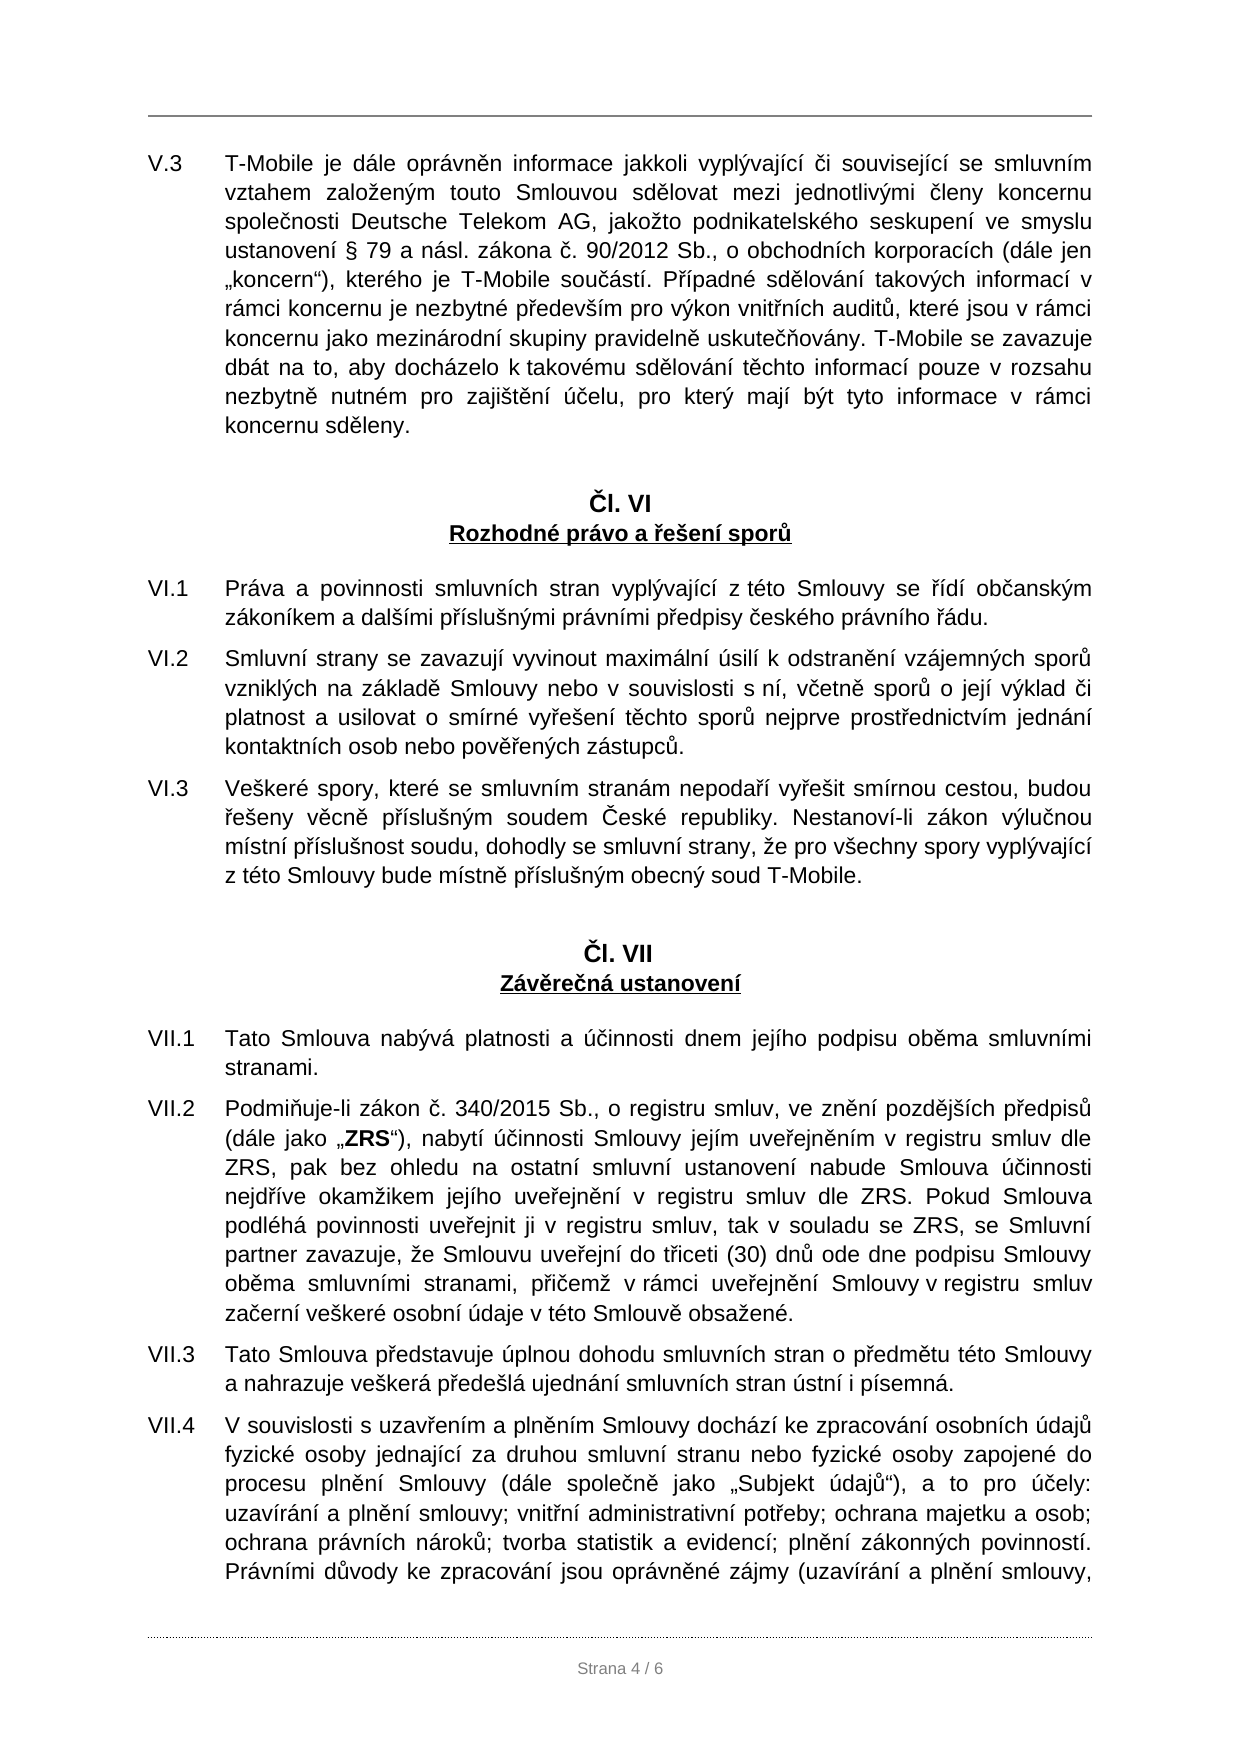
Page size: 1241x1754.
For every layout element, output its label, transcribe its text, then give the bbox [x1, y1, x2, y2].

list Smluvní strany se zavazují vyvinout maximální úsilí k odstranění vzájemných sporů vzniklých na základě Smlouvy nebo v souvislosti s ní, včetně sporů o její výklad či platnost a usilovat o smírné vyřešení těchto sporů nejprve prostřednictvím jednání kontaktních osob nebo pověřených zástupců. [148, 643, 1092, 760]
list Práva a povinnosti smluvních stran vyplývající z této Smlouvy se řídí občanským zákoníkem a dalšími příslušnými právními předpisy českého právního řádu. [148, 573, 1092, 631]
list Podmiňuje-li zákon č. 340/2015 Sb., o registru smluv, ve znění pozdějších předpisů (dále jako „ZRS“), nabytí účinnosti Smlouvy jejím uveřejněním v registru smluv dle ZRS, pak bez ohledu na ostatní smluvní ustanovení nabude Smlouva účinnosti nejdříve okamžikem jejího uveřejnění v registru smluv dle ZRS. Pokud Smlouva podléhá povinnosti uveřejnit ji v registru smluv, tak v souladu se ZRS, se Smluvní partner zavazuje, že Smlouvu uveřejní do třiceti (30) dnů ode dne podpisu Smlouvy oběma smluvními stranami, přičemž v rámci uveřejnění Smlouvy v registru smluv začerní veškeré osobní údaje v této Smlouvě obsažené. [148, 1093, 1092, 1327]
list Veškeré spory, které se smluvním stranám nepodaří vyřešit smírnou cestou, budou řešeny věcně příslušným soudem České republiky. Nestanoví-li zákon výlučnou místní příslušnost soudu, dohodly se smluvní strany, že pro všechny spory vyplývající z této Smlouvy bude místně příslušným obecný soud T-Mobile. [148, 773, 1092, 889]
list Tato Smlouva představuje úplnou dohodu smluvních stran o předmětu této Smlouvy a nahrazuje veškerá předešlá ujednání smluvních stran ústní i písemná. [148, 1339, 1092, 1398]
text Rozhodné právo a řešení sporů [148, 489, 1092, 548]
text Závěrečná ustanovení [148, 939, 1092, 998]
list Tato Smlouva nabývá platnosti a účinnosti dnem jejího podpisu oběma smluvními stranami. [148, 1023, 1092, 1081]
list T-Mobile je dále oprávněn informace jakkoli vyplývající či související se smluvním vztahem založeným touto Smlouvou sdělovat mezi jednotlivými členy koncernu společnosti Deutsche Telekom AG, jakožto podnikatelského seskupení ve smyslu ustanovení § 79 a násl. zákona č. 90/2012 Sb., o obchodních korporacích (dále jen „koncern“), kterého je T-Mobile součástí. Případné sdělování takových informací v rámci koncernu je nezbytné především pro výkon vnitřních auditů, které jsou v rámci koncernu jako mezinárodní skupiny pravidelně uskutečňovány. T-Mobile se zavazuje dbát na to, aby docházelo k takovému sdělování těchto informací pouze v rozsahu nezbytně nutném pro zajištění účelu, pro který mají být tyto informace v rámci koncernu sděleny. [148, 148, 1092, 439]
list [148, 1410, 1092, 1585]
